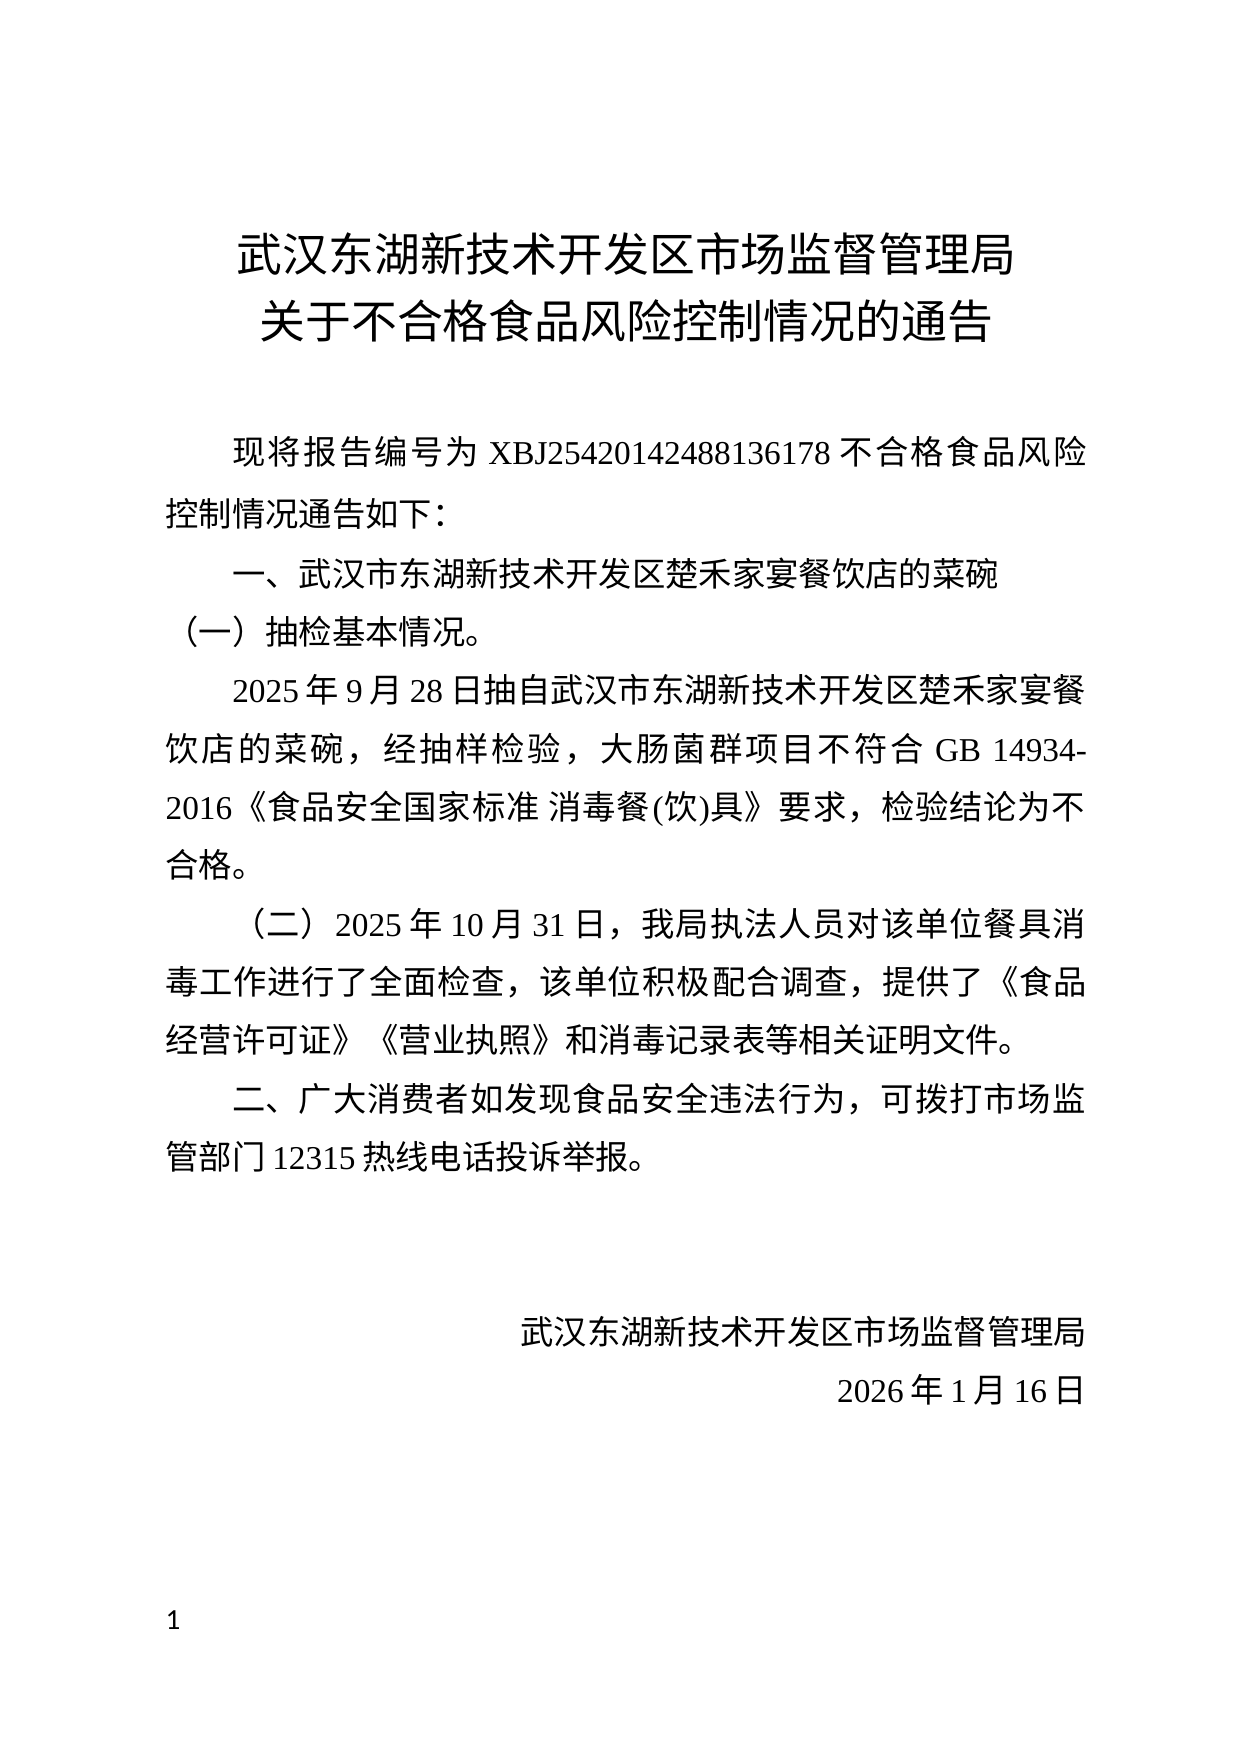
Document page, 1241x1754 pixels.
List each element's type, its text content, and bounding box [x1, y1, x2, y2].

text 2026年1月16日 [165, 1356, 1087, 1414]
list 2025年9月28日抽自武汉市东湖新技术开发区楚禾家宴餐饮店的菜碗，经抽样检验，大肠菌群项目不符合GB 14934-2016《食品安全国家标准 消毒餐(饮)具》要求，检验结论为不合格。 [165, 656, 1087, 889]
text 武汉东湖新技术开发区市场监督管理局 [165, 1298, 1087, 1356]
list 武汉市东湖新技术开发区楚禾家宴餐饮店的菜碗 [232, 539, 1087, 598]
text 现将报告编号为XBJ25420142488136178不合格食品风险控制情况通告如下： [165, 414, 1087, 539]
list （一）抽检基本情况。 [165, 598, 1087, 656]
list 广大消费者如发现食品安全违法行为，可拨打市场监管部门12315热线电话投诉举报。 [165, 1064, 1087, 1181]
text 武汉东湖新技术开发区市场监督管理局 [165, 218, 1087, 285]
text （二）2025年10月31日，我局执法人员对该单位餐具消毒工作进行了全面检查，该单位积极配合调查，提供了《食品经营许可证》《营业执照》和消毒记录表等相关证明文件。 [165, 889, 1087, 1064]
text 关于不合格食品风险控制情况的通告 [165, 285, 1087, 352]
